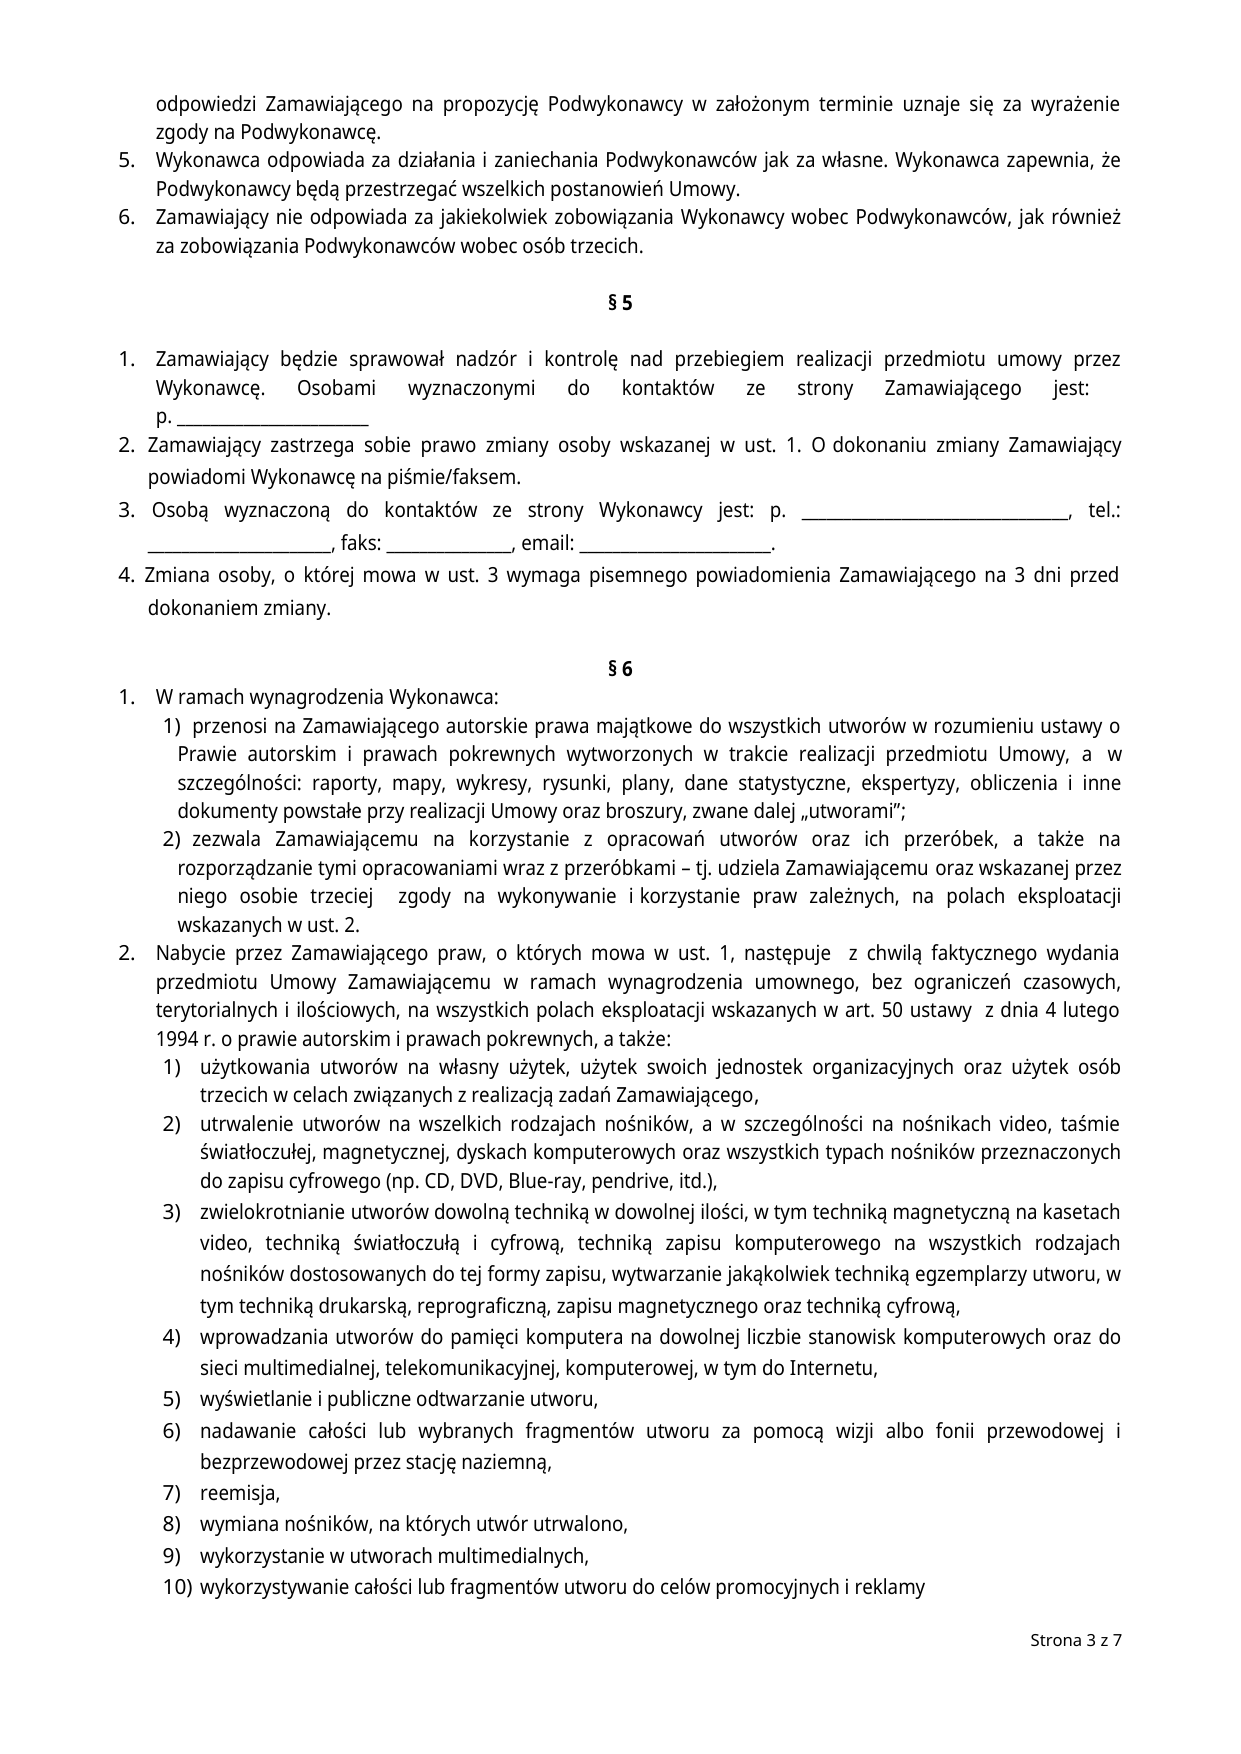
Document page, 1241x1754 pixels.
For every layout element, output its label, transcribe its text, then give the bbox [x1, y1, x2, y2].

list wykorzystywanie całości lub fragmentów utworu do celów promocyjnych i reklamy [162, 1569, 1122, 1601]
list Zamawiający będzie sprawował nadzór i kontrolę nad przebiegiem realizacji przedmiotu umowy przez Wykonawcę. Osobami wyznaczonymi do kontaktów ze strony Zamawiającego jest: p. _______________________ [118, 344, 1122, 430]
list zezwala Zamawiającemu na korzystanie z opracowań utworów oraz ich przeróbek, a także na rozporządzanie tymi opracowaniami wraz z przeróbkami – tj. udziela Zamawiającemu oraz wskazanej przez niego osobie trzeciej zgody na wykonywanie i korzystanie praw zależnych, na polach eksploatacji wskazanych w ust. 2. [162, 824, 1122, 938]
list reemisja, [162, 1476, 1122, 1507]
text 2. Zamawiający zastrzega sobie prawo zmiany osoby wskazanej w ust. 1. O dokonaniu zmiany Zamawiający powiadomi Wykonawcę na piśmie/faksem. [118, 430, 1122, 491]
list wymiana nośników, na których utwór utrwalono, [162, 1507, 1122, 1538]
list nadawanie całości lub wybranych fragmentów utworu za pomocą wizji albo fonii przewodowej i bezprzewodowej przez stację naziemną, [162, 1413, 1122, 1476]
list wprowadzania utworów do pamięci komputera na dowolnej liczbie stanowisk komputerowych oraz do sieci multimedialnej, telekomunikacyjnej, komputerowej, w tym do Internetu, [162, 1319, 1122, 1382]
list Wykonawca odpowiada za działania i zaniechania Podwykonawców jak za własne. Wykonawca zapewnia, że Podwykonawcy będą przestrzegać wszelkich postanowień Umowy. [118, 146, 1122, 202]
list Nabycie przez Zamawiającego praw, o których mowa w ust. 1, następuje z chwilą faktycznego wydania przedmiotu Umowy Zamawiającemu w ramach wynagrodzenia umownego, bez ograniczeń czasowych, terytorialnych i ilościowych, na wszystkich polach eksploatacji wskazanych w art. 50 ustawy z dnia 4 lutego 1994 r. o prawie autorskim i prawach pokrewnych, a także: [118, 938, 1122, 1052]
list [118, 89, 1122, 146]
list wykorzystanie w utworach multimedialnych, [162, 1538, 1122, 1569]
list W ramach wynagrodzenia Wykonawca: [118, 682, 1122, 711]
list użytkowania utworów na własny użytek, użytek swoich jednostek organizacyjnych oraz użytek osób trzecich w celach związanych z realizacją zadań Zamawiającego, [162, 1052, 1122, 1109]
text 3. Osobą wyznaczoną do kontaktów ze strony Wykonawcy jest: p. ________________________________, tel.: ______________________, faks: _______________, email: _______________________. [118, 495, 1122, 556]
list zwielokrotnianie utworów dowolną techniką w dowolnej ilości, w tym techniką magnetyczną na kasetach video, techniką światłoczułą i cyfrową, techniką zapisu komputerowego na wszystkich rodzajach nośników dostosowanych do tej formy zapisu, wytwarzanie jakąkolwiek techniką egzemplarzy utworu, w tym techniką drukarską, reprograficzną, zapisu magnetycznego oraz techniką cyfrową, [162, 1194, 1122, 1319]
text 4. Zmiana osoby, o której mowa w ust. 3 wymaga pisemnego powiadomienia Zamawiającego na 3 dni przed dokonaniem zmiany. [118, 560, 1122, 621]
list Zamawiający nie odpowiada za jakiekolwiek zobowiązania Wykonawcy wobec Podwykonawców, jak również za zobowiązania Podwykonawców wobec osób trzecich. [118, 202, 1122, 259]
list przenosi na Zamawiającego autorskie prawa majątkowe do wszystkich utworów w rozumieniu ustawy o Prawie autorskim i prawach pokrewnych wytworzonych w trakcie realizacji przedmiotu Umowy, a w szczególności: raporty, mapy, wykresy, rysunki, plany, dane statystyczne, ekspertyzy, obliczenia i inne dokumenty powstałe przy realizacji Umowy oraz broszury, zwane dalej „utworami”; [162, 711, 1122, 824]
list wyświetlanie i publiczne odtwarzanie utworu, [162, 1382, 1122, 1413]
text § 6 [118, 654, 1122, 682]
text § 5 [118, 288, 1122, 316]
list utrwalenie utworów na wszelkich rodzajach nośników, a w szczególności na nośnikach video, taśmie światłoczułej, magnetycznej, dyskach komputerowych oraz wszystkich typach nośników przeznaczonych do zapisu cyfrowego (np. CD, DVD, Blue-ray, pendrive, itd.), [162, 1109, 1122, 1194]
